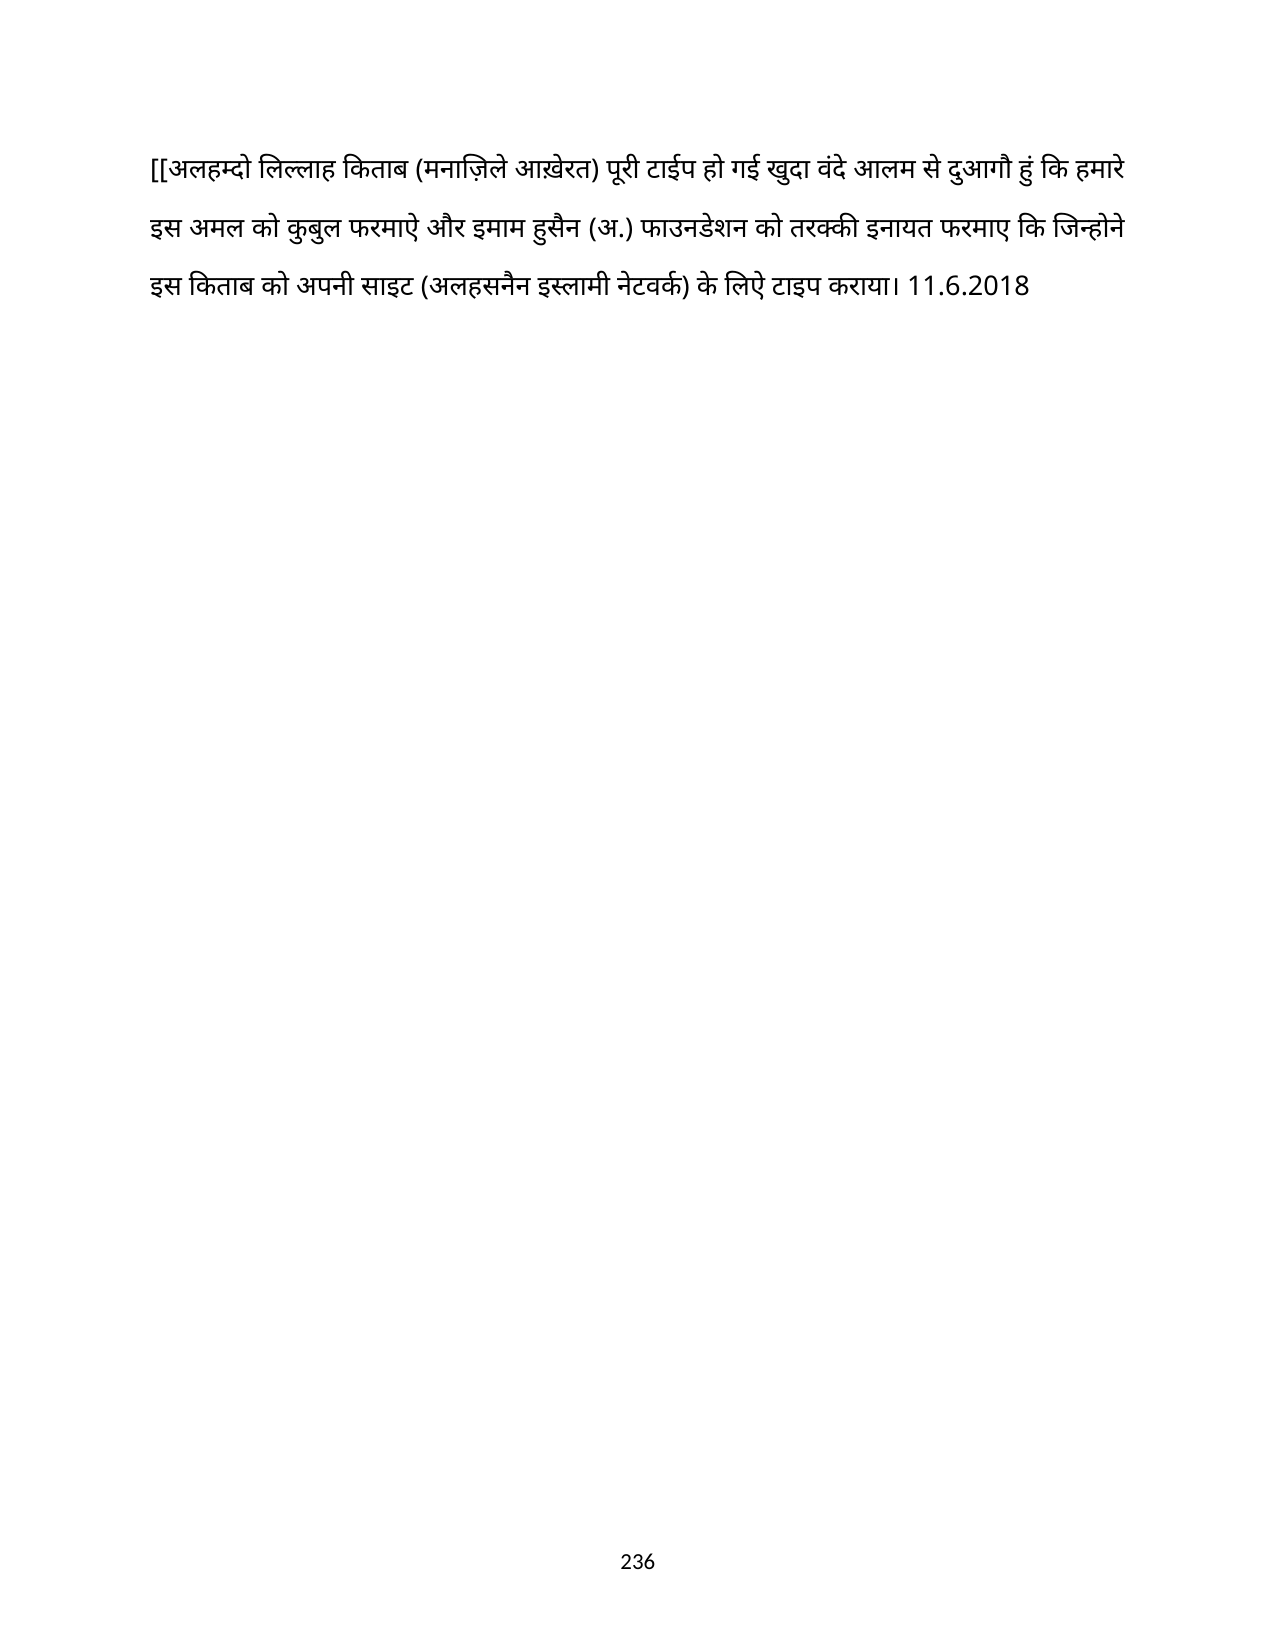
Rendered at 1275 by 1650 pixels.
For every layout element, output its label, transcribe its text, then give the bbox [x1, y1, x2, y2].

text [[अलहम्दो लिल्लाह किताब (मनाज़िले आख़ेरत) पूरी टाईप हो गई खुदा वंदे आलम से दुआगौ हुं कि हमारे इस अमल को कुबुल फरमाऐ और इमाम हुसैन (अ.) फाउनडेशन को तरक्की इनायत फरमाए कि जिन्होने इस किताब को अपनी साइट (अलहसनैन इस्लामी नेटवर्क) के लिऐ टाइप कराया। 11.6.2018 [150, 150, 1125, 307]
